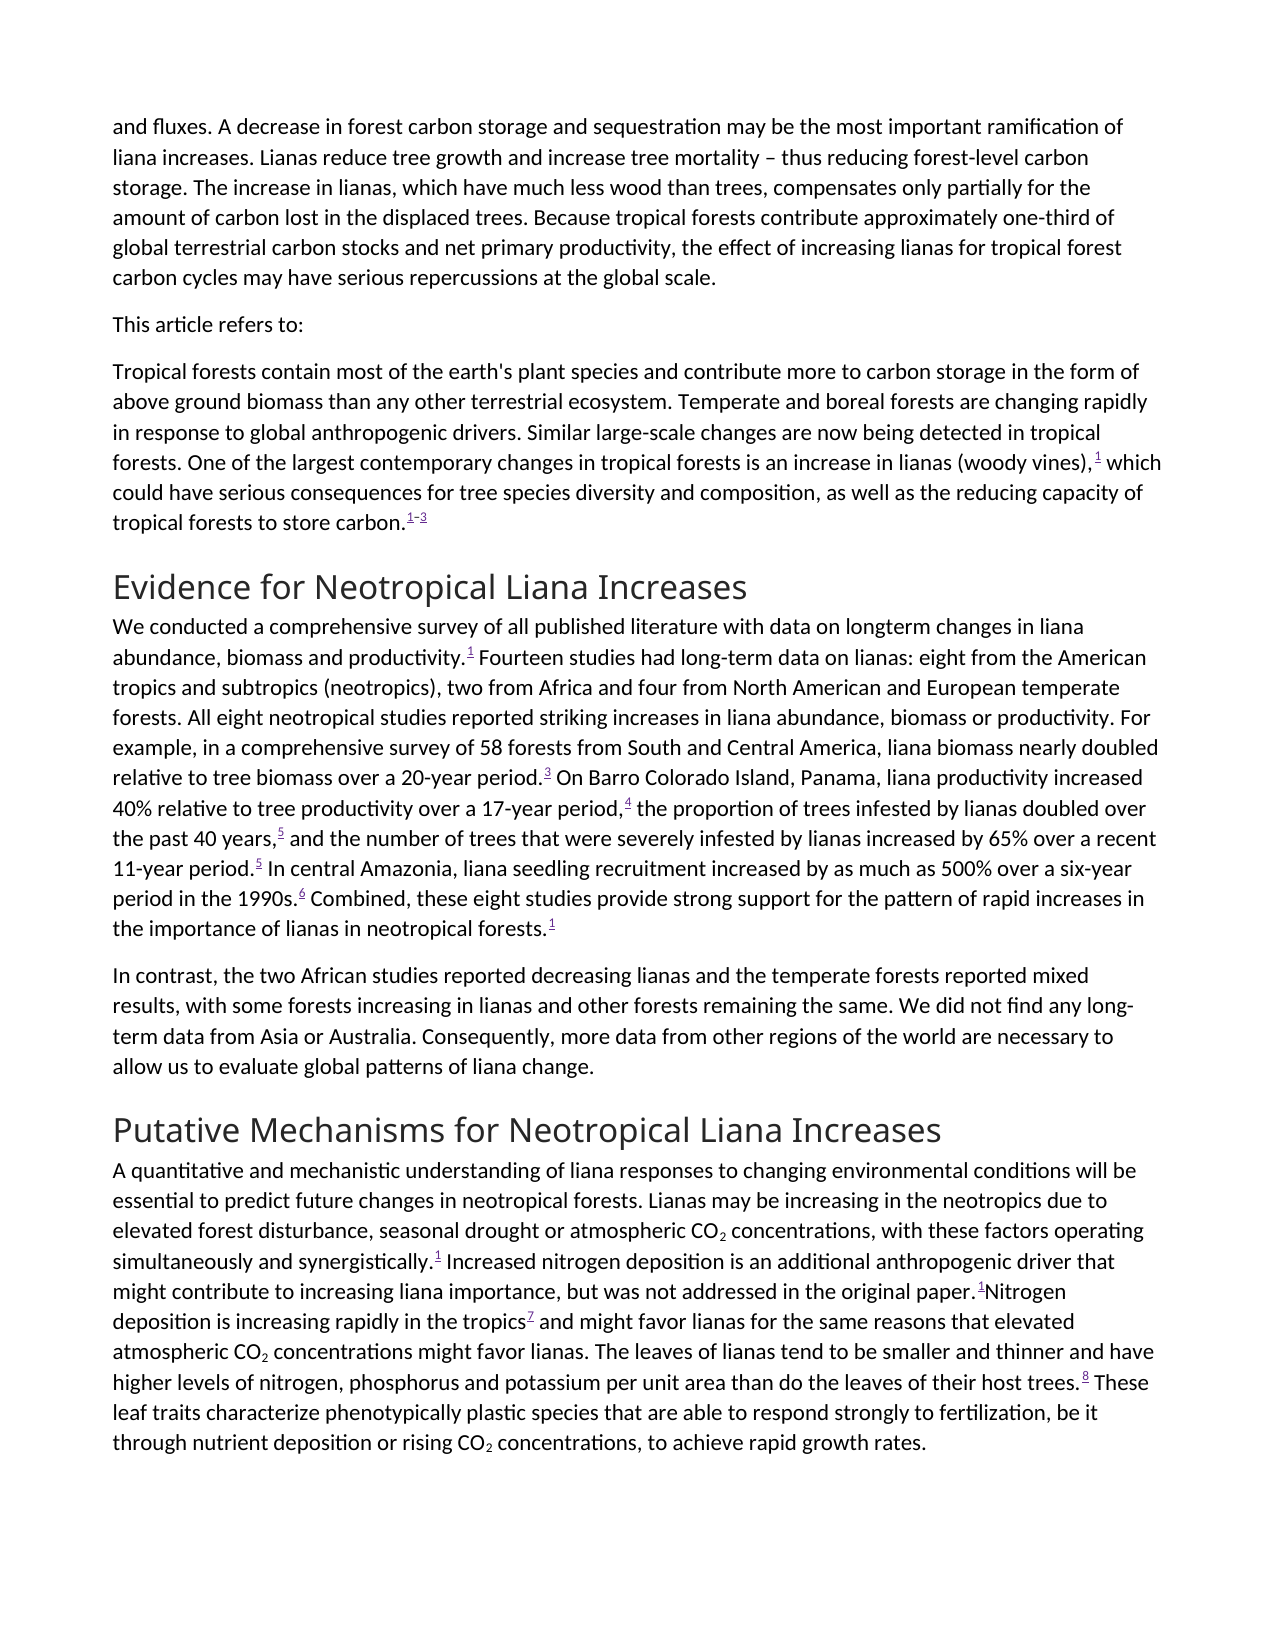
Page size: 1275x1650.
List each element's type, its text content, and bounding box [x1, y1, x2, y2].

text We conducted a comprehensive survey of all published literature with data on longterm changes in liana abundance, biomass and productivity.1 Fourteen studies had long-term data on lianas: eight from the American tropics and subtropics (neotropics), two from Africa and four from North American and European temperate forests. All eight neotropical studies reported striking increases in liana abundance, biomass or productivity. For example, in a comprehensive survey of 58 forests from South and Central America, liana biomass nearly doubled relative to tree biomass over a 20-year period.3 On Barro Colorado Island, Panama, liana productivity increased 40% relative to tree productivity over a 17-year period,4 the proportion of trees infested by lianas doubled over the past 40 years,5 and the number of trees that were severely infested by lianas increased by 65% over a recent 11-year period.5 In central Amazonia, liana seedling recruitment increased by as much as 500% over a six-year period in the 1990s.6 Combined, these eight studies provide strong support for the pattern of rapid increases in the importance of lianas in neotropical forests.1 [112, 612, 1162, 943]
text In contrast, the two African studies reported decreasing lianas and the temperate forests reported mixed results, with some forests increasing in lianas and other forests remaining the same. We did not find any long-term data from Asia or Australia. Consequently, more data from other regions of the world are necessary to allow us to evaluate global patterns of liana change. [112, 961, 1162, 1080]
subtitle Putative Mechanisms for Neotropical Liana Increases [112, 1107, 1162, 1153]
text Tropical forests contain most of the earth's plant species and contribute more to carbon storage in the form of above ground biomass than any other terrestrial ecosystem. Temperate and boreal forests are changing rapidly in response to global anthropogenic drivers. Similar large-scale changes are now being detected in tropical forests. One of the largest contemporary changes in tropical forests is an increase in lianas (woody vines),1 which could have serious consequences for tree species diversity and composition, as well as the reducing capacity of tropical forests to store carbon.1–3 [112, 357, 1162, 536]
text A quantitative and mechanistic understanding of liana responses to changing environmental conditions will be essential to predict future changes in neotropical forests. Lianas may be increasing in the neotropics due to elevated forest disturbance, seasonal drought or atmospheric CO2 concentrations, with these factors operating simultaneously and synergistically.1 Increased nitrogen deposition is an additional anthropogenic driver that might contribute to increasing liana importance, but was not addressed in the original paper.1Nitrogen deposition is increasing rapidly in the tropics7 and might favor lianas for the same reasons that elevated atmospheric CO2 concentrations might favor lianas. The leaves of lianas tend to be smaller and thinner and have higher levels of nitrogen, phosphorus and potassium per unit area than do the leaves of their host trees.8 These leaf traits characterize phenotypically plastic species that are able to respond strongly to fertilization, be it through nutrient deposition or rising CO2 concentrations, to achieve rapid growth rates. [112, 1156, 1162, 1456]
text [112, 112, 1162, 292]
subtitle Evidence for Neotropical Liana Increases [112, 563, 1162, 609]
